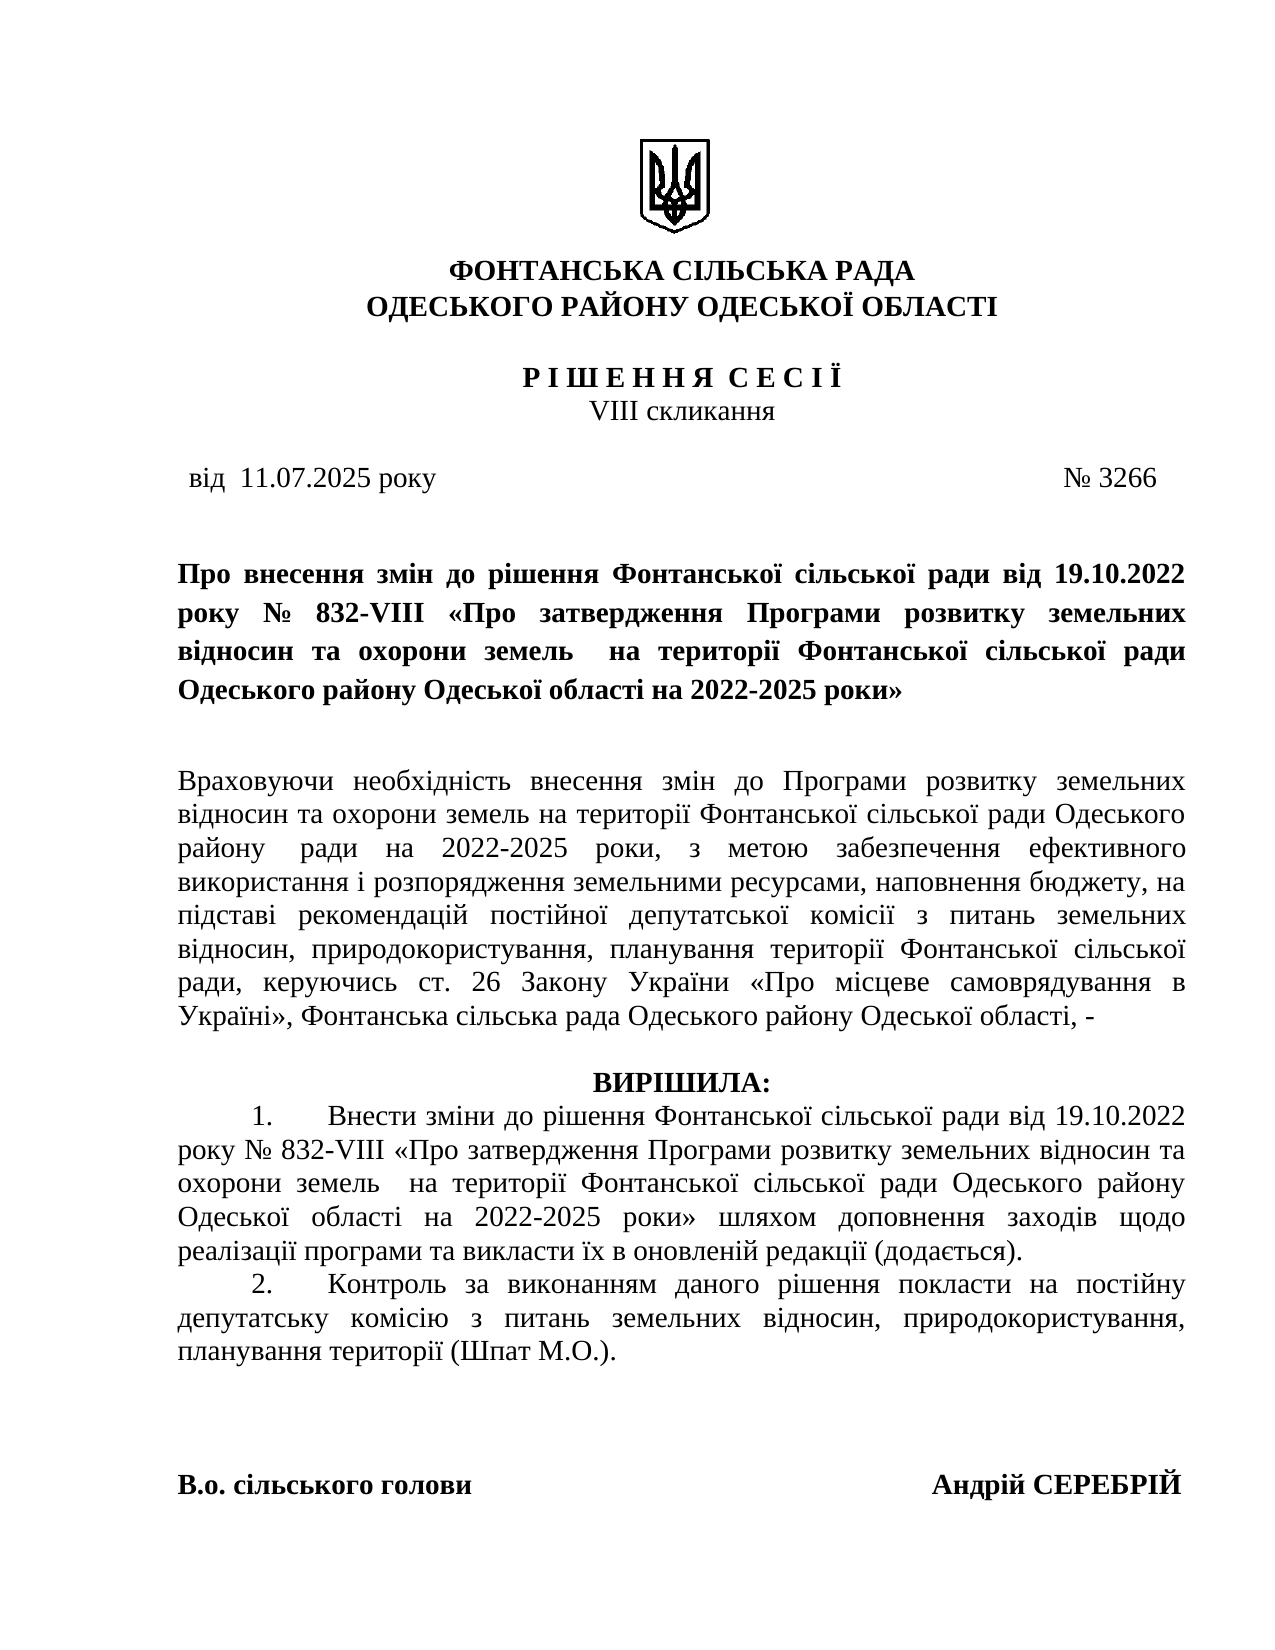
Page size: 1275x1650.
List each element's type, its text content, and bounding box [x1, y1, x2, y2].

list Контроль за виконанням даного рішення покласти на постійну депутатську комісію з питань земельних відносин, природокористування, планування території (Шпат М.О.). [177, 1266, 1186, 1367]
picture [637, 136, 716, 237]
list Внести зміни до рішення Фонтанської сільської ради від 19.10.2022 року № 832-VІІІ «Про затвердження Програми розвитку земельних відносин та охорони земель на території Фонтанської сільської ради Одеського району Одеської області на 2022-2025 роки» шляхом доповнення заходів щодо реалізації програми та викласти їх в оновленій редакції (додається). [177, 1098, 1186, 1266]
list VIII скликання [177, 393, 1186, 427]
text В.о. сільського голови Андрій СЕРЕБРІЙ [177, 1467, 1186, 1501]
text Про внесення змін до рішення Фонтанської сільської ради від 19.10.2022 року № 832-VІІІ «Про затвердження Програми розвитку земельних відносин та охорони земель на території Фонтанської сільської ради Одеського району Одеської області на 2022-2025 роки» [177, 556, 1186, 706]
list Р І Ш Е Н Н Я С Е С І Ї [177, 360, 1186, 393]
list ФОНТАНСЬКА СІЛЬСЬКА РАДА [177, 253, 1186, 287]
table_header від 11.07.2025 року № 3266 [177, 461, 1186, 528]
text Враховуючи необхідність внесення змін до Програми розвитку земельних відносин та охорони земель на території Фонтанської сільської ради Одеського району ради на 2022-2025 роки, з метою забезпечення ефективного використання і розпорядження земельними ресурсами, наповнення бюджету, на підставі рекомендацій постійної депутатської комісії з питань земельних відносин, природокористування, планування території Фонтанської сільської ради, керуючись ст. 26 Закону України «Про місцеве самоврядування в Україні», Фонтанська сільська рада Одеського району Одеської області, - [177, 763, 1186, 1031]
list ОДЕСЬКОГО РАЙОНУ ОДЕСЬКОЇ ОБЛАСТІ [177, 289, 1186, 322]
text ВИРІШИЛА: [177, 1065, 1186, 1098]
